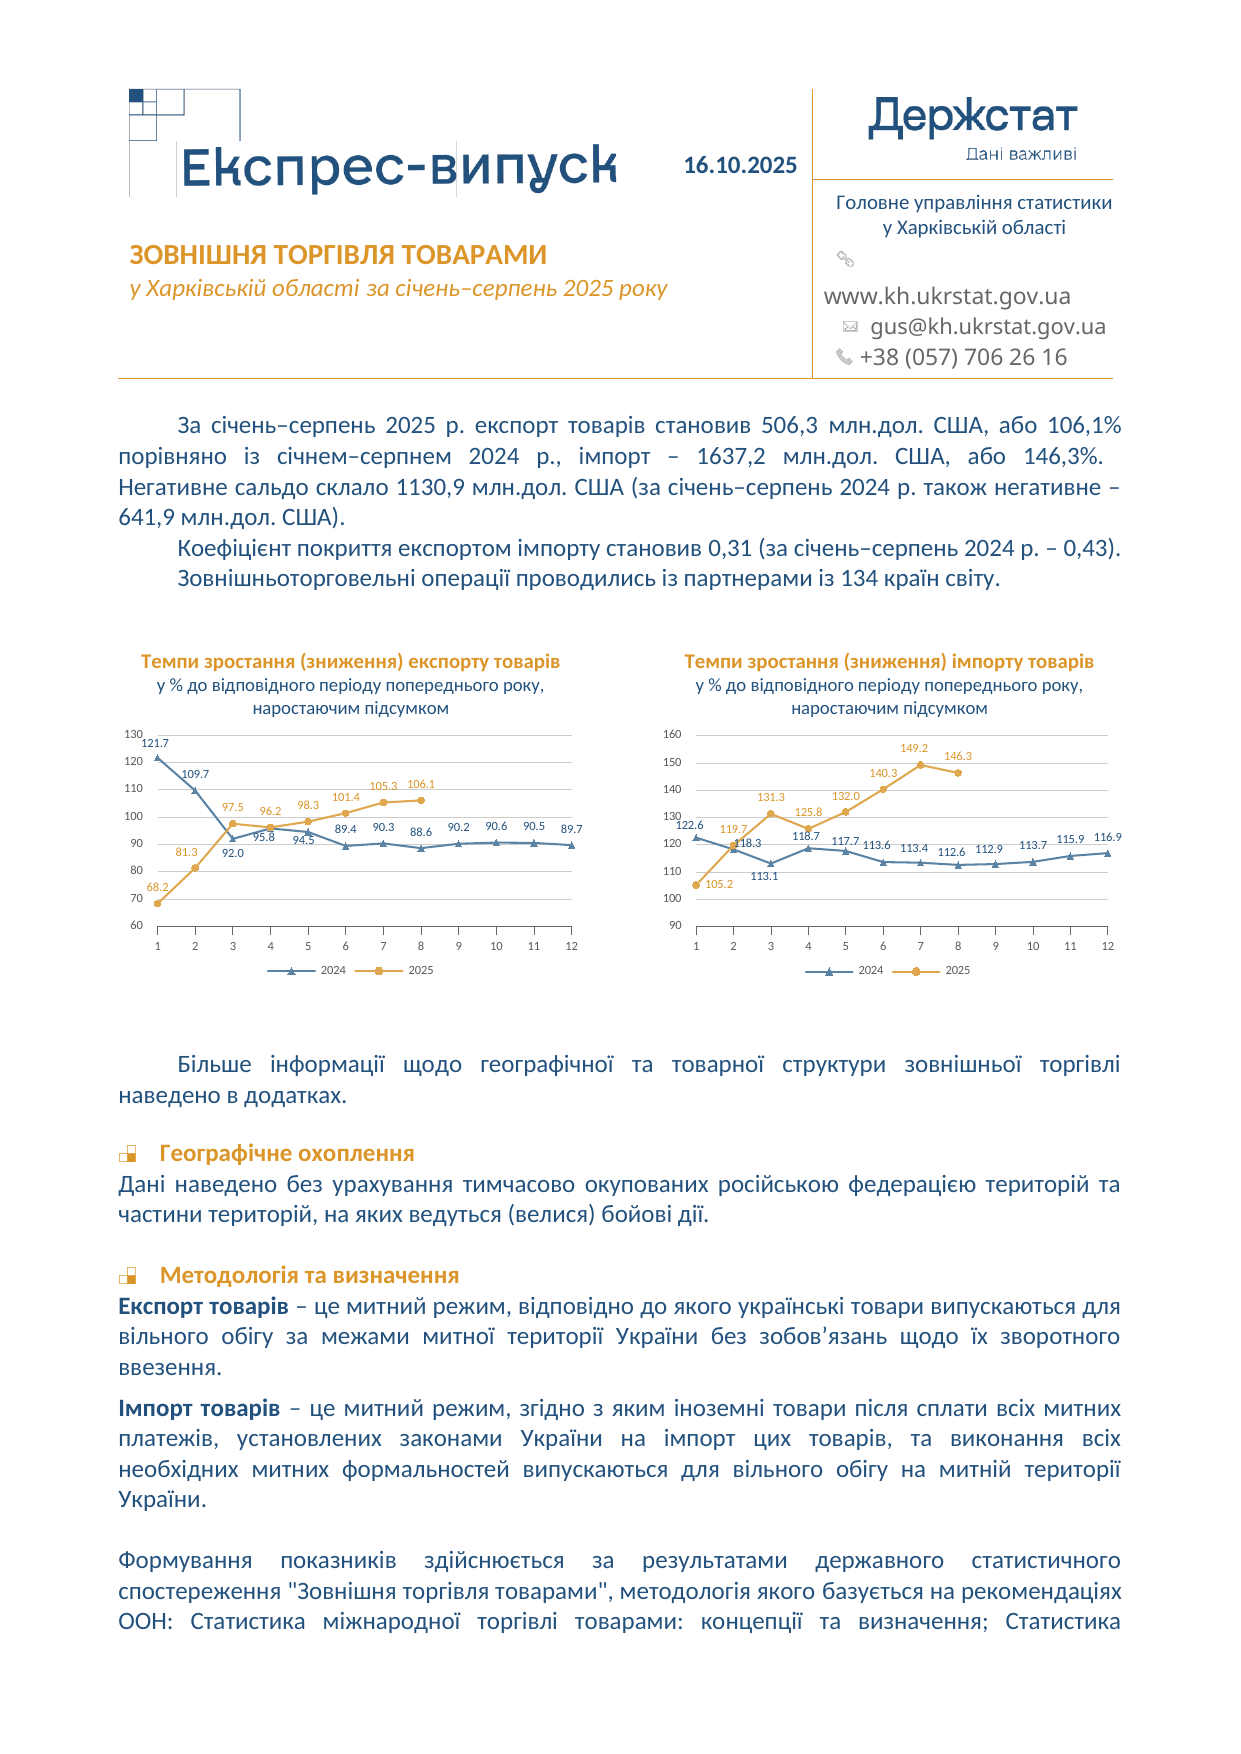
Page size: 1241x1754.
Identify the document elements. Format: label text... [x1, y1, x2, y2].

picture [119, 1145, 136, 1162]
picture [841, 317, 859, 335]
picture [835, 248, 857, 270]
text Методологія та визначення [118, 1259, 1122, 1290]
text Темпи зростання (зниження) експорту товарів [118, 648, 583, 673]
text Більше інформації щодо географічної та товарної структури зовнішньої торгівлі наведено в додатках. [118, 1048, 1122, 1109]
text Зовнішньоторговельні операції проводились із партнерами із 134 країн світу. [118, 562, 1122, 593]
table_header [813, 89, 1113, 179]
picture [835, 347, 854, 366]
text Темпи зростання (зниження) імпорту товарів у % до відповідного періоду попереднього року, наростаючим підсумком [657, 648, 1122, 1000]
text Імпорт товарів – це митний режим, згідно з яким іноземні товари після сплати всіх митних платежів, установлених законами України на імпорт цих товарів, та виконання всіх необхідних митних формальностей випускаються для вільного обігу на митній території України. [118, 1392, 1122, 1514]
picture [119, 1267, 136, 1284]
text Експорт товарів – це митний режим, відповідно до якого українські товари випускаються для вільного обігу за межами митної території України без зобов’язань щодо їх зворотного ввезення. [118, 1290, 1122, 1381]
text Географічне охоплення [118, 1137, 1122, 1168]
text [118, 1544, 1122, 1636]
table_cell Головне управління статистики у Харківській області www.kh.ukrstat.gov.ua gus@kh.ukrstat.gov.ua +38 (057) 706 26 16 [813, 180, 1113, 378]
text Дані наведено без урахування тимчасово окупованих російською федерацією територій та частини територій, на яких ведуться (велися) бойові дії. [118, 1168, 1122, 1229]
table_header 16.10.2025 ЗОВНІШНЯ ТОРГІВЛЯ ТОВАРАМИ у Харківській області за січень–серпень 2025 року [118, 89, 812, 378]
text За січень–серпень 2025 р. експорт товарів становив 506,3 млн.дол. США, або 106,1% порівняно із січнем–серпнем 2024 р., імпорт – 1637,2 млн.дол. США, або 146,3%. Негативне сальдо склало 1130,9 млн.дол. США (за січень–серпень 2024 р. також негативне – 641,9 млн.дол. США). [118, 410, 1122, 532]
text наростаючим підсумком [118, 696, 583, 719]
text Коефіцієнт покриття експортом імпорту становив 0,31 (за січень–серпень 2024 р. – 0,43). [118, 532, 1122, 562]
text у % до відповідного періоду попереднього року, [118, 673, 583, 696]
